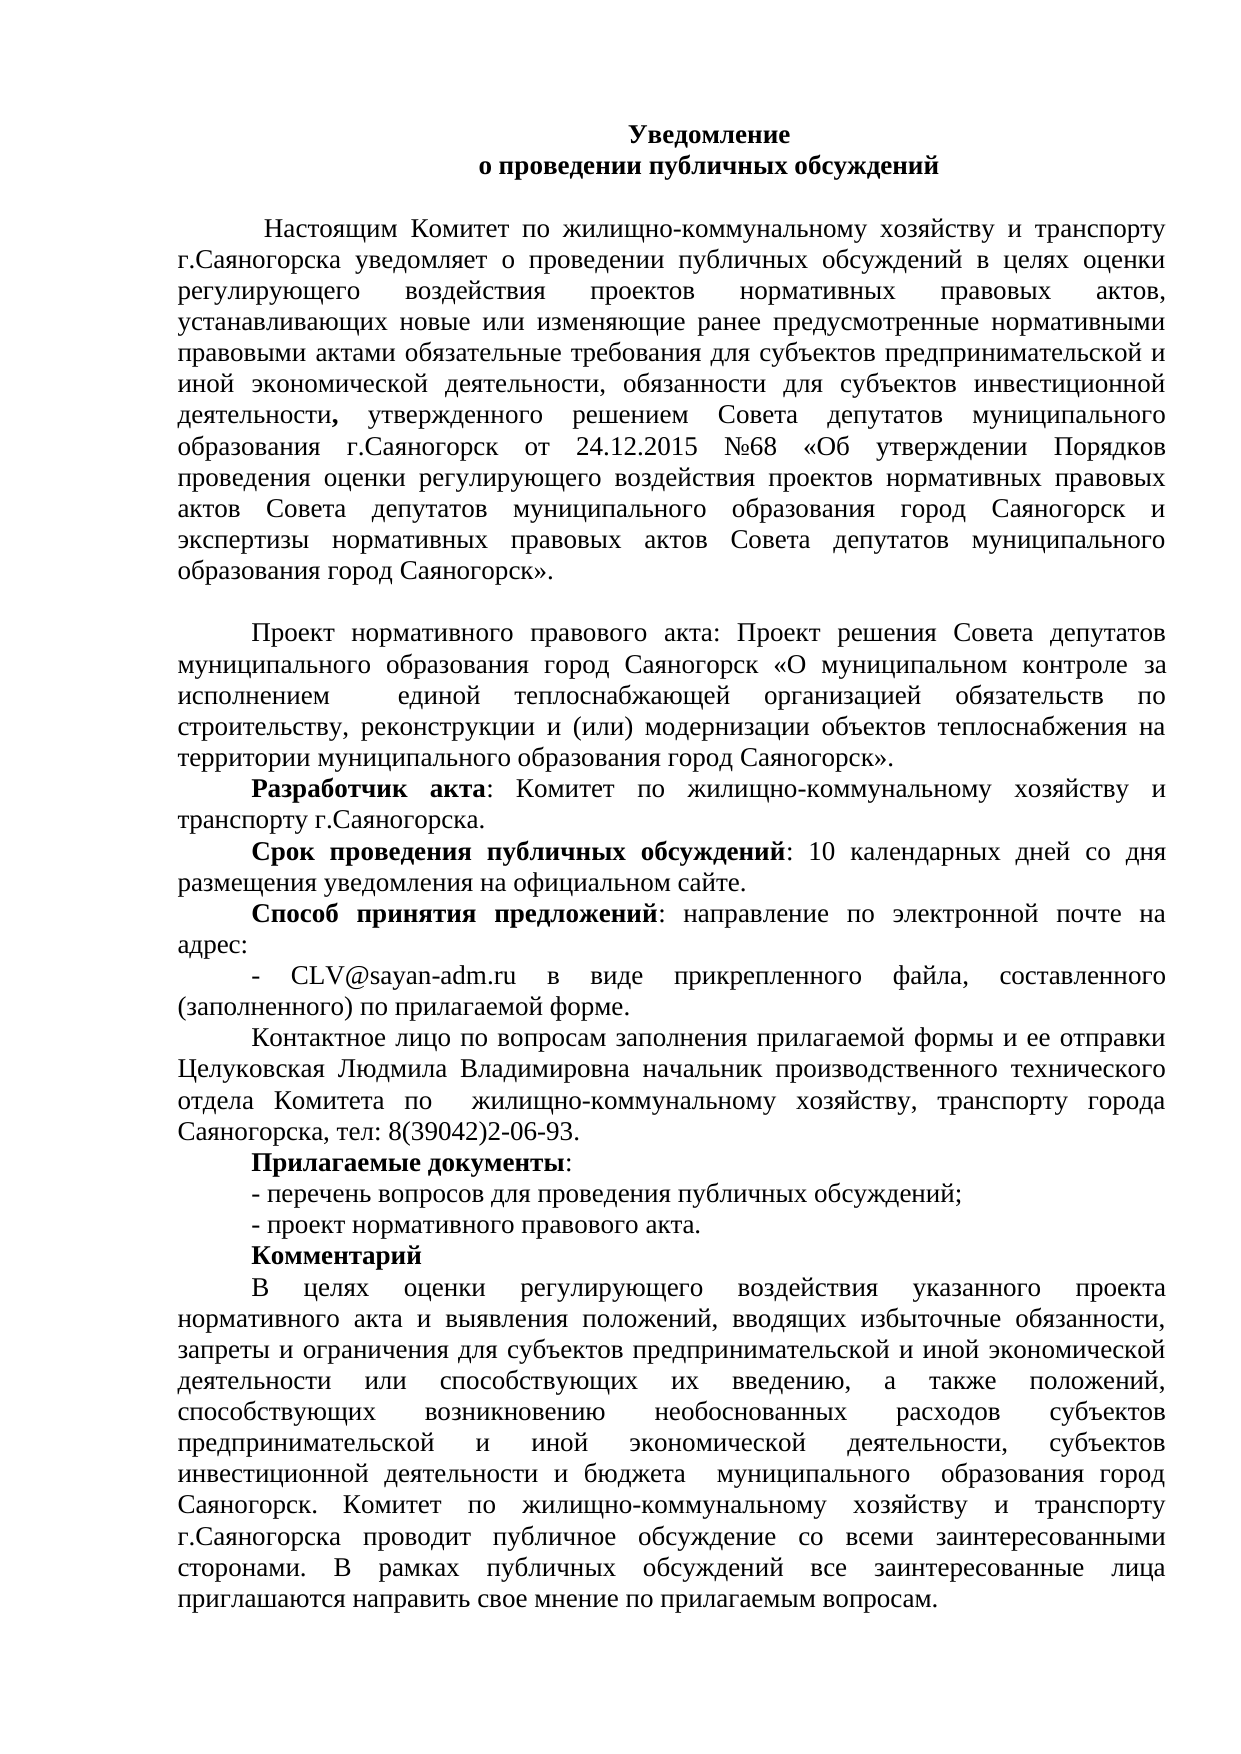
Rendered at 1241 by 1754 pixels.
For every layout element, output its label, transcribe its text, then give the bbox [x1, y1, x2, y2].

text Настоящим Комитет по жилищно-коммунальному хозяйству и транспорту г.Саяногорска уведомляет о проведении публичных обсуждений в целях оценки регулирующего воздействия проектов нормативных правовых актов, устанавливающих новые или изменяющие ранее предусмотренные нормативными правовыми актами обязательные требования для субъектов предпринимательской и иной экономической деятельности, обязанности для субъектов инвестиционной деятельности, утвержденного решением Совета депутатов муниципального образования г.Саяногорск от 24.12.2015 №68 «Об утверждении Порядков проведения оценки регулирующего воздействия проектов нормативных правовых актов Совета депутатов муниципального образования город Саяногорск и экспертизы нормативных правовых актов Совета депутатов муниципального образования город Саяногорск». [177, 212, 1167, 585]
subtitle - проект нормативного правового акта. [177, 1208, 1167, 1239]
subtitle Разработчик акта: Комитет по жилищно-коммунальному хозяйству и транспорту г.Саяногорска. [177, 772, 1167, 834]
subtitle Контактное лицо по вопросам заполнения прилагаемой формы и ее отправки Целуковская Людмила Владимировна начальник производственного технического отдела Комитета по жилищно-коммунальному хозяйству, транспорту города Саяногорска, тел: 8(39042)2-06-93. [177, 1021, 1167, 1146]
text В целях оценки регулирующего воздействия указанного проекта нормативного акта и выявления положений, вводящих избыточные обязанности, запреты и ограничения для субъектов предпринимательской и иной экономической деятельности или способствующих их введению, а также положений, способствующих возникновению необоснованных расходов субъектов предпринимательской и иной экономической деятельности, субъектов инвестиционной деятельности и бюджета муниципального образования город Саяногорск. Комитет по жилищно-коммунальному хозяйству и транспорту г.Саяногорска проводит публичное обсуждение со всеми заинтересованными сторонами. В рамках публичных обсуждений все заинтересованные лица приглашаются направить свое мнение по прилагаемым вопросам. [177, 1271, 1167, 1613]
text Проект нормативного правового акта: Проект решения Совета депутатов муниципального образования город Саяногорск «О муниципальном контроле за исполнением единой теплоснабжающей организацией обязательств по строительству, реконструкции и (или) модернизации объектов теплоснабжения на территории муниципального образования город Саяногорск». [177, 617, 1167, 772]
subtitle Способ принятия предложений: направление по электронной почте на адрес: [177, 897, 1167, 959]
subtitle Уведомление [177, 118, 1167, 149]
subtitle - CLV@sayan-adm.ru в виде прикрепленного файла, составленного (заполненного) по прилагаемой форме. [177, 959, 1167, 1021]
subtitle о проведении публичных обсуждений [177, 149, 1167, 181]
subtitle Прилагаемые документы: [177, 1146, 1167, 1177]
subtitle - перечень вопросов для проведения публичных обсуждений; [177, 1177, 1167, 1208]
text Комментарий [177, 1239, 1167, 1271]
subtitle Срок проведения публичных обсуждений: 10 календарных дней со дня размещения уведомления на официальном сайте. [177, 834, 1167, 897]
